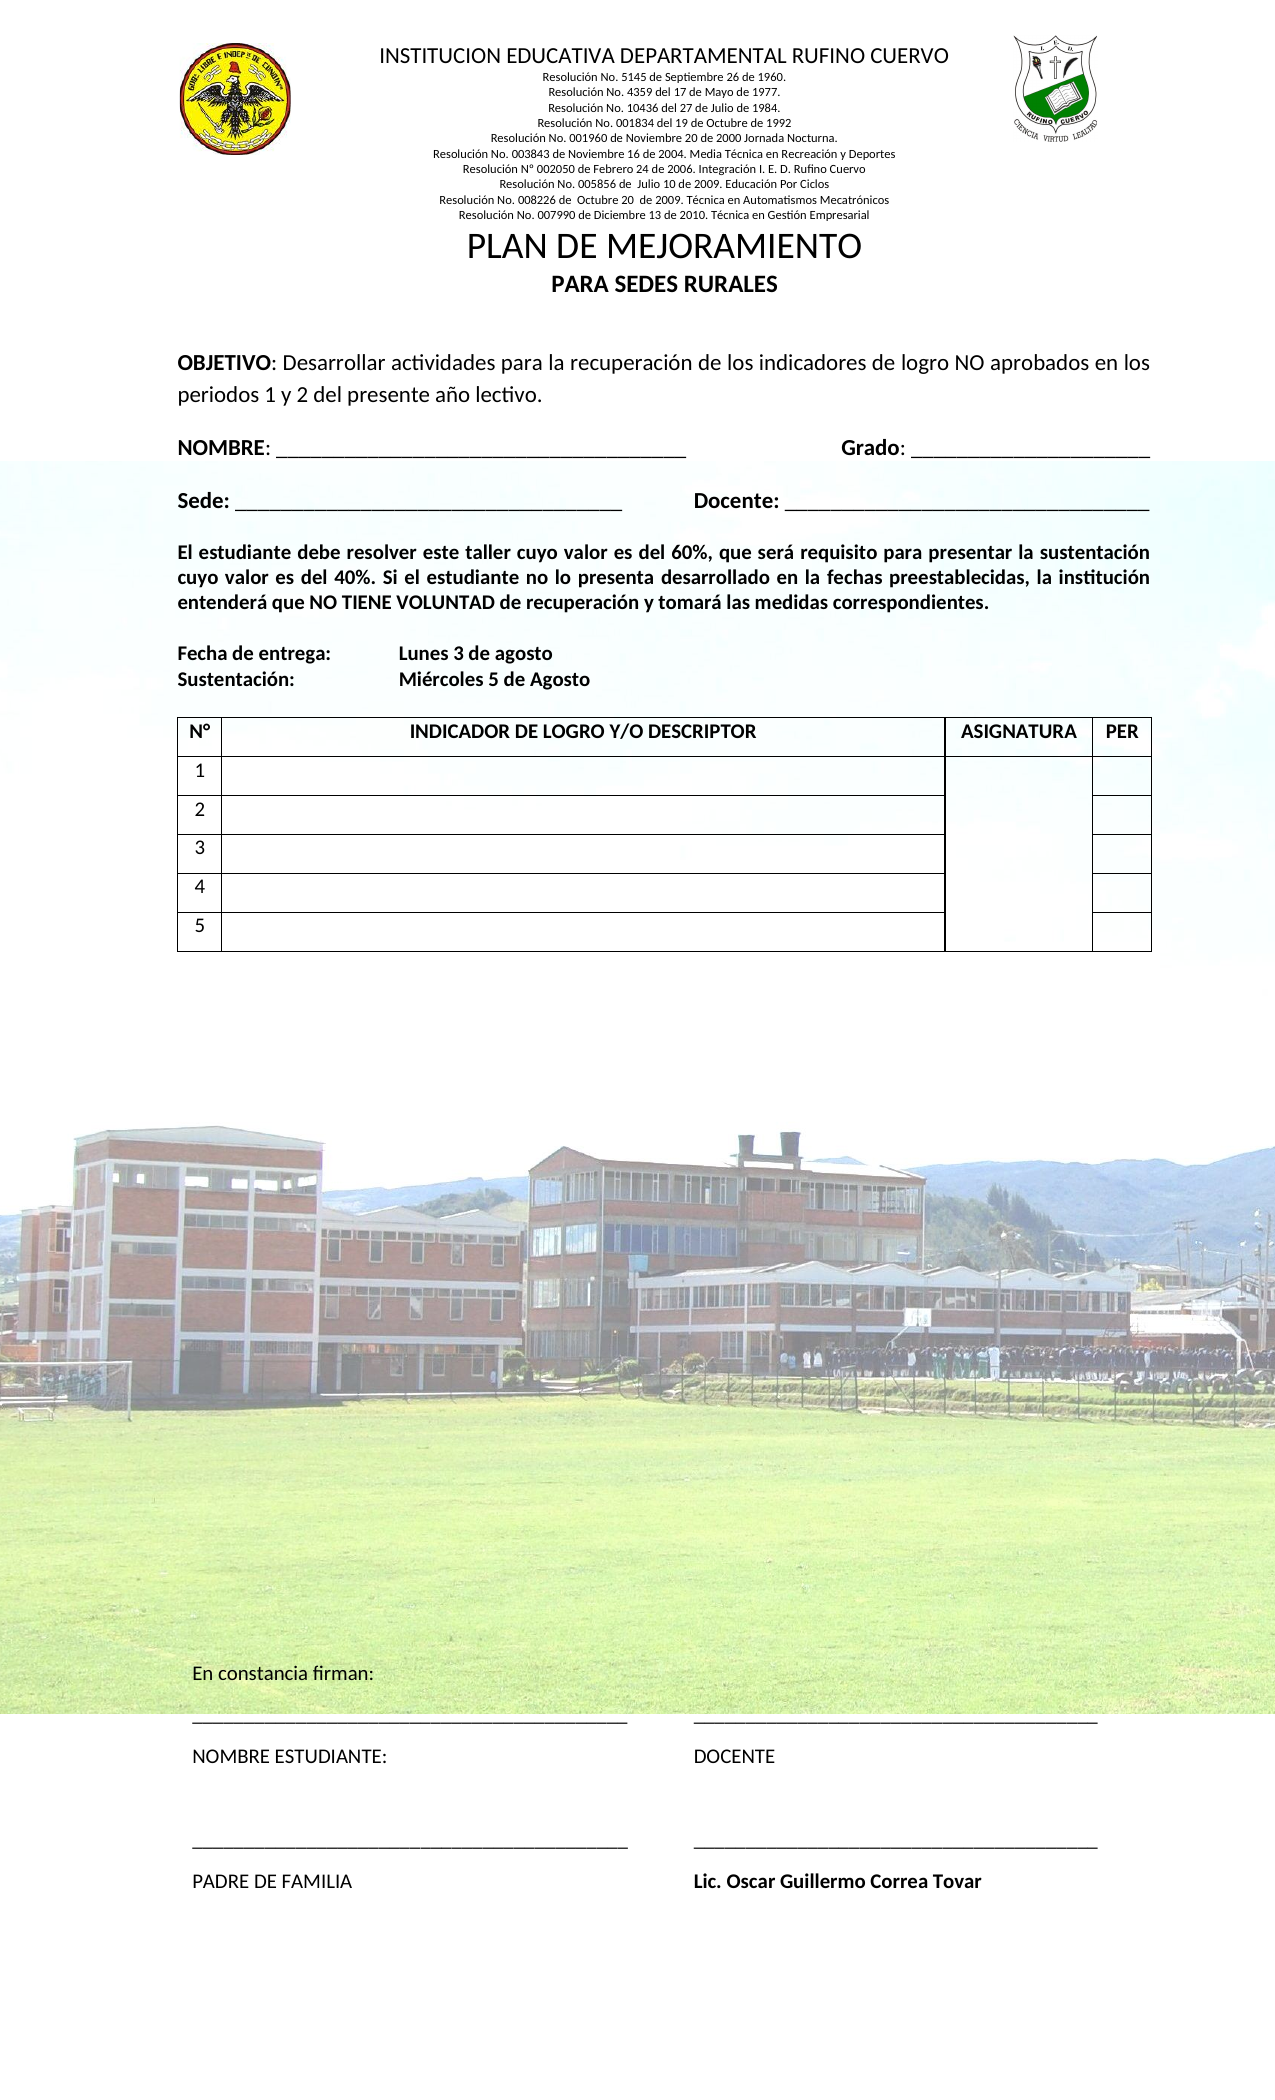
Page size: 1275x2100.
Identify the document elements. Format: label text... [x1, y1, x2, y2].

table_cell [946, 757, 1092, 951]
text Sustentación: Miércoles 5 de Agosto [177, 666, 1152, 691]
table_header INDICADOR DE LOGRO Y/O DESCRIPTOR [222, 718, 944, 756]
table_header ASIGNATURA [946, 718, 1092, 756]
table_cell [1093, 913, 1151, 951]
table_cell 2 [178, 796, 221, 834]
table_header N° [178, 718, 221, 756]
picture [179, 43, 291, 155]
table_cell [1093, 874, 1151, 912]
table_cell [222, 874, 944, 912]
table_cell [1093, 757, 1151, 795]
table_cell [1093, 835, 1151, 873]
text __________________________________________ _______________________________________ [192, 1702, 1152, 1727]
text NOMBRE ESTUDIANTE: DOCENTE [192, 1743, 1152, 1769]
table_cell [222, 757, 944, 795]
table_cell [1093, 796, 1151, 834]
text PADRE DE FAMILIA Lic. Oscar Guillermo Correa Tovar [192, 1868, 1152, 1894]
text El estudiante debe resolver este taller cuyo valor es del 60%, que será requisito para presentar la sustentación cuyo valor es del 40%. Si el estudiante no lo presenta desarrollado en la fechas preestablecidas, la institución entenderá que NO TIENE VOLUNTAD de recuperación y tomará las medidas correspondientes. [177, 539, 1152, 615]
text NOMBRE: ____________________________________ Grado: _____________________ [177, 433, 1152, 461]
table_cell 3 [178, 835, 221, 873]
text __________________________________________ _______________________________________ [192, 1827, 1152, 1852]
text OBJETIVO: Desarrollar actividades para la recuperación de los indicadores de logro NO aprobados en los periodos 1 y 2 del presente año lectivo. [177, 348, 1152, 408]
picture [1013, 35, 1098, 142]
table_cell 1 [178, 757, 221, 795]
picture [0, 461, 1275, 1714]
table_cell 5 [178, 913, 221, 951]
table_header PER [1093, 718, 1151, 756]
table_cell 4 [178, 874, 221, 912]
table_cell [222, 796, 944, 834]
text PARA SEDES RURALES [177, 268, 1152, 299]
table_cell [222, 913, 944, 951]
text PLAN DE MEJORAMIENTO [177, 222, 1152, 268]
text Fecha de entrega: Lunes 3 de agosto [177, 641, 1152, 666]
text En constancia firman: [192, 1660, 1152, 1685]
table_cell [222, 835, 944, 873]
text Sede: __________________________________ Docente: ________________________________ [177, 486, 1152, 514]
